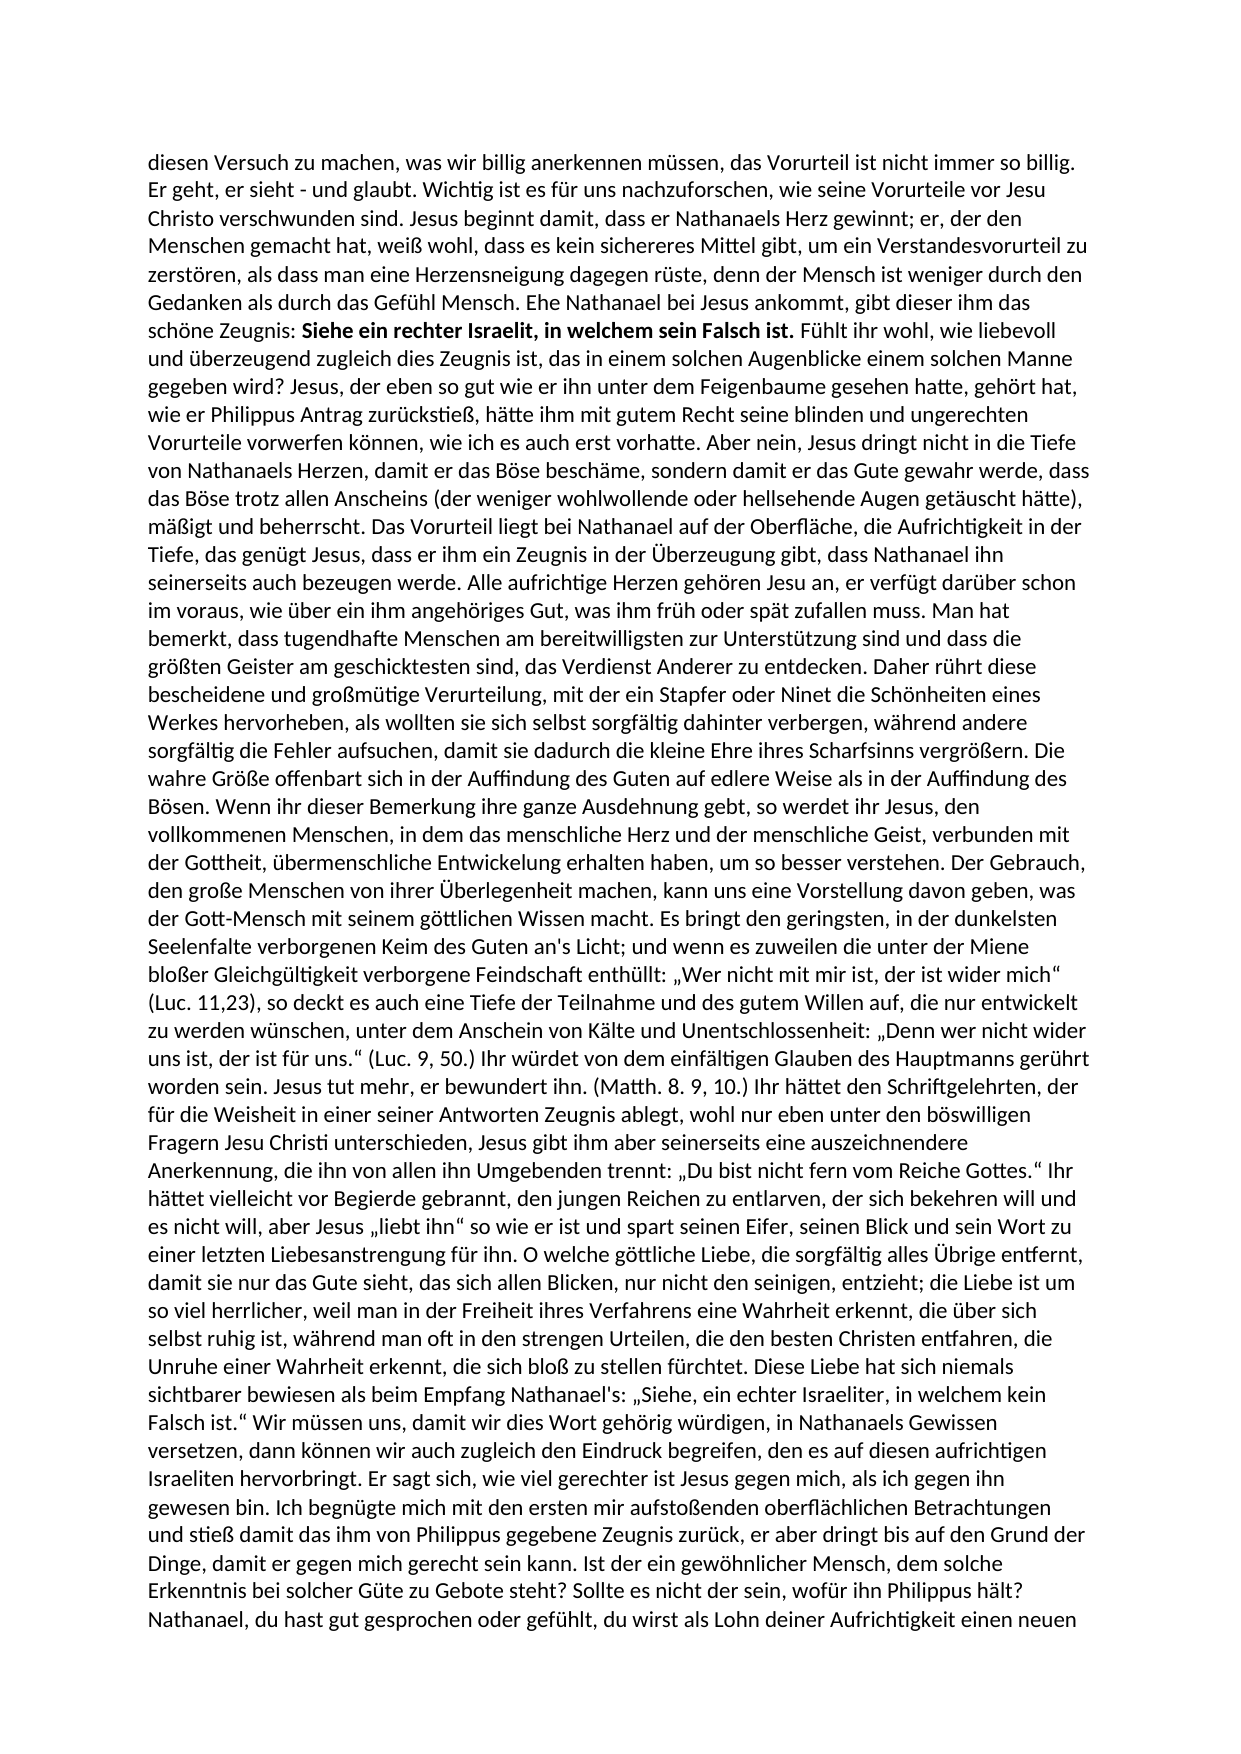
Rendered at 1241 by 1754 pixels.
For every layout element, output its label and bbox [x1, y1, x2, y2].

text [148, 148, 1093, 1633]
